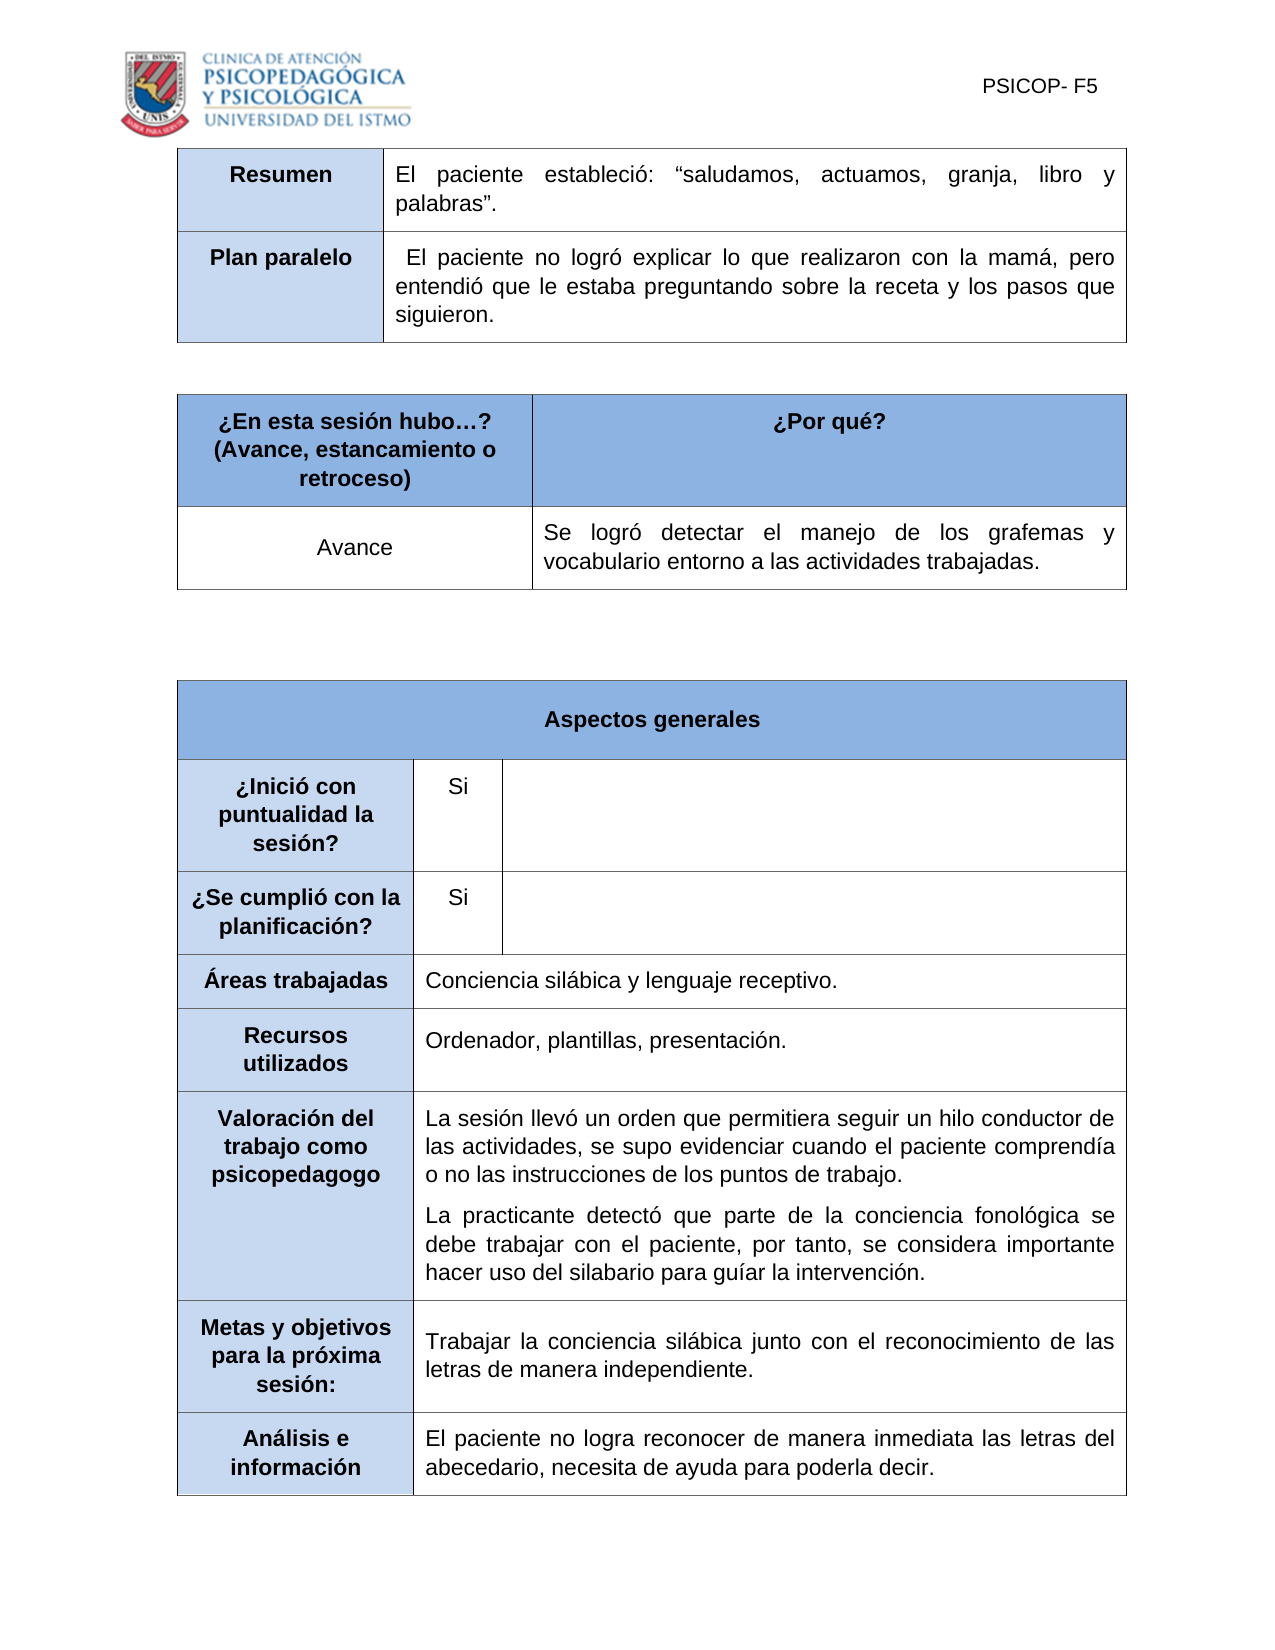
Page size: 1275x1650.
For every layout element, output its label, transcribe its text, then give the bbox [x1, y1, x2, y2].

table_cell Áreas trabajadas [178, 955, 413, 1008]
table_cell La sesión llevó un orden que permitiera seguir un hilo conductor de las actividades, se supo evidenciar cuando el paciente comprendía o no las instrucciones de los puntos de trabajo. La practicante detectó que parte de la conciencia fonológica se debe trabajar con el paciente, por tanto, se considera importante hacer uso del silabario para guíar la intervención. [414, 1092, 1126, 1300]
table_header ¿Por qué? [533, 395, 1126, 506]
table_header Aspectos generales [178, 681, 1126, 759]
table_cell Conciencia silábica y lenguaje receptivo. [414, 955, 1126, 1008]
picture [65, 20, 437, 148]
table_cell Metas y objetivos para la próxima sesión: [178, 1301, 413, 1412]
table_cell Plan paralelo [178, 232, 383, 342]
table_cell Se logró detectar el manejo de los grafemas y vocabulario entorno a las actividades trabajadas. [533, 507, 1126, 589]
table_cell Análisis e información significativa para la sesión: [178, 1413, 413, 1494]
table_cell El paciente estableció: “saludamos, actuamos, granja, libro y palabras”. [384, 149, 1126, 231]
table_cell ¿Inició con puntualidad la sesión? [178, 760, 413, 871]
table_cell Avance [178, 507, 532, 589]
table_cell Recursos utilizados [178, 1009, 413, 1091]
table_cell [503, 872, 1126, 954]
table_cell Valoración del trabajo como psicopedagogo [178, 1092, 413, 1300]
table_cell Ordenador, plantillas, presentación. [414, 1009, 1126, 1091]
table_cell Trabajar la conciencia silábica junto con el reconocimiento de las letras de manera independiente. [414, 1301, 1126, 1412]
table_header ¿En esta sesión hubo…? (Avance, estancamiento o retroceso) [178, 395, 532, 506]
table_cell ¿Se cumplió con la planificación? [178, 872, 413, 954]
table_cell Si [414, 760, 502, 871]
table_cell Resumen [178, 149, 383, 231]
table_cell Si [414, 872, 502, 954]
table_cell El paciente no logró explicar lo que realizaron con la mamá, pero entendió que le estaba preguntando sobre la receta y los pasos que siguieron. [384, 232, 1126, 342]
table_cell [503, 760, 1126, 871]
